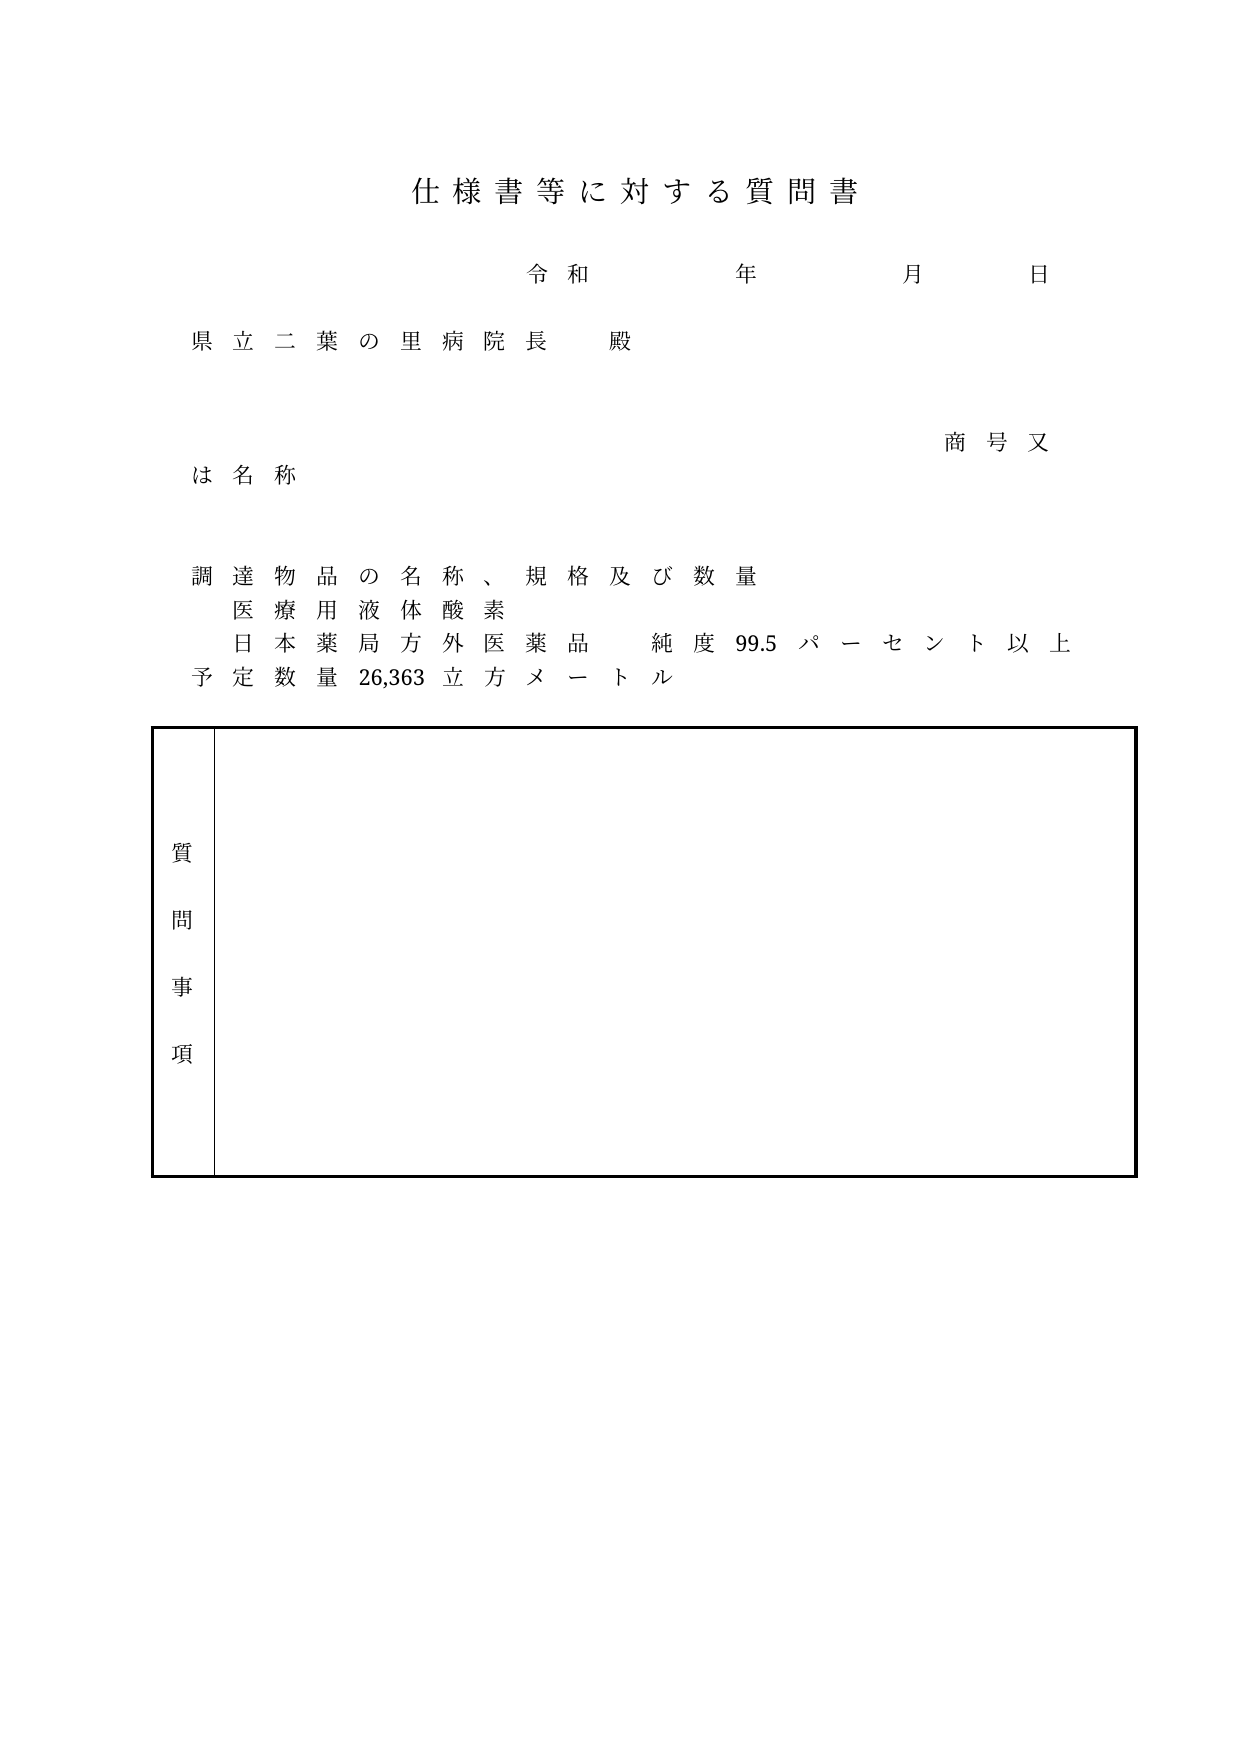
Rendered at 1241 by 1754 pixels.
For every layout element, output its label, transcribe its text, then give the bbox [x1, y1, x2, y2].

text 令和 年 月 日 [149, 256, 1070, 290]
table_header [215, 729, 1134, 1175]
text 調達物品の名称、規格及び数量 [186, 558, 1091, 592]
table_header 質 問 事 項 [154, 729, 214, 1175]
text 仕様書等に対する質問書 [186, 156, 1091, 223]
text 医療用液体酸素 [186, 592, 1091, 625]
text 商号又は名称 [186, 424, 1091, 491]
text 県立二葉の里病院長 殿 [186, 323, 1091, 357]
text 日本薬局方外医薬品 純度99.5パーセント以上 予定数量26,363立方メートル [186, 625, 1091, 692]
